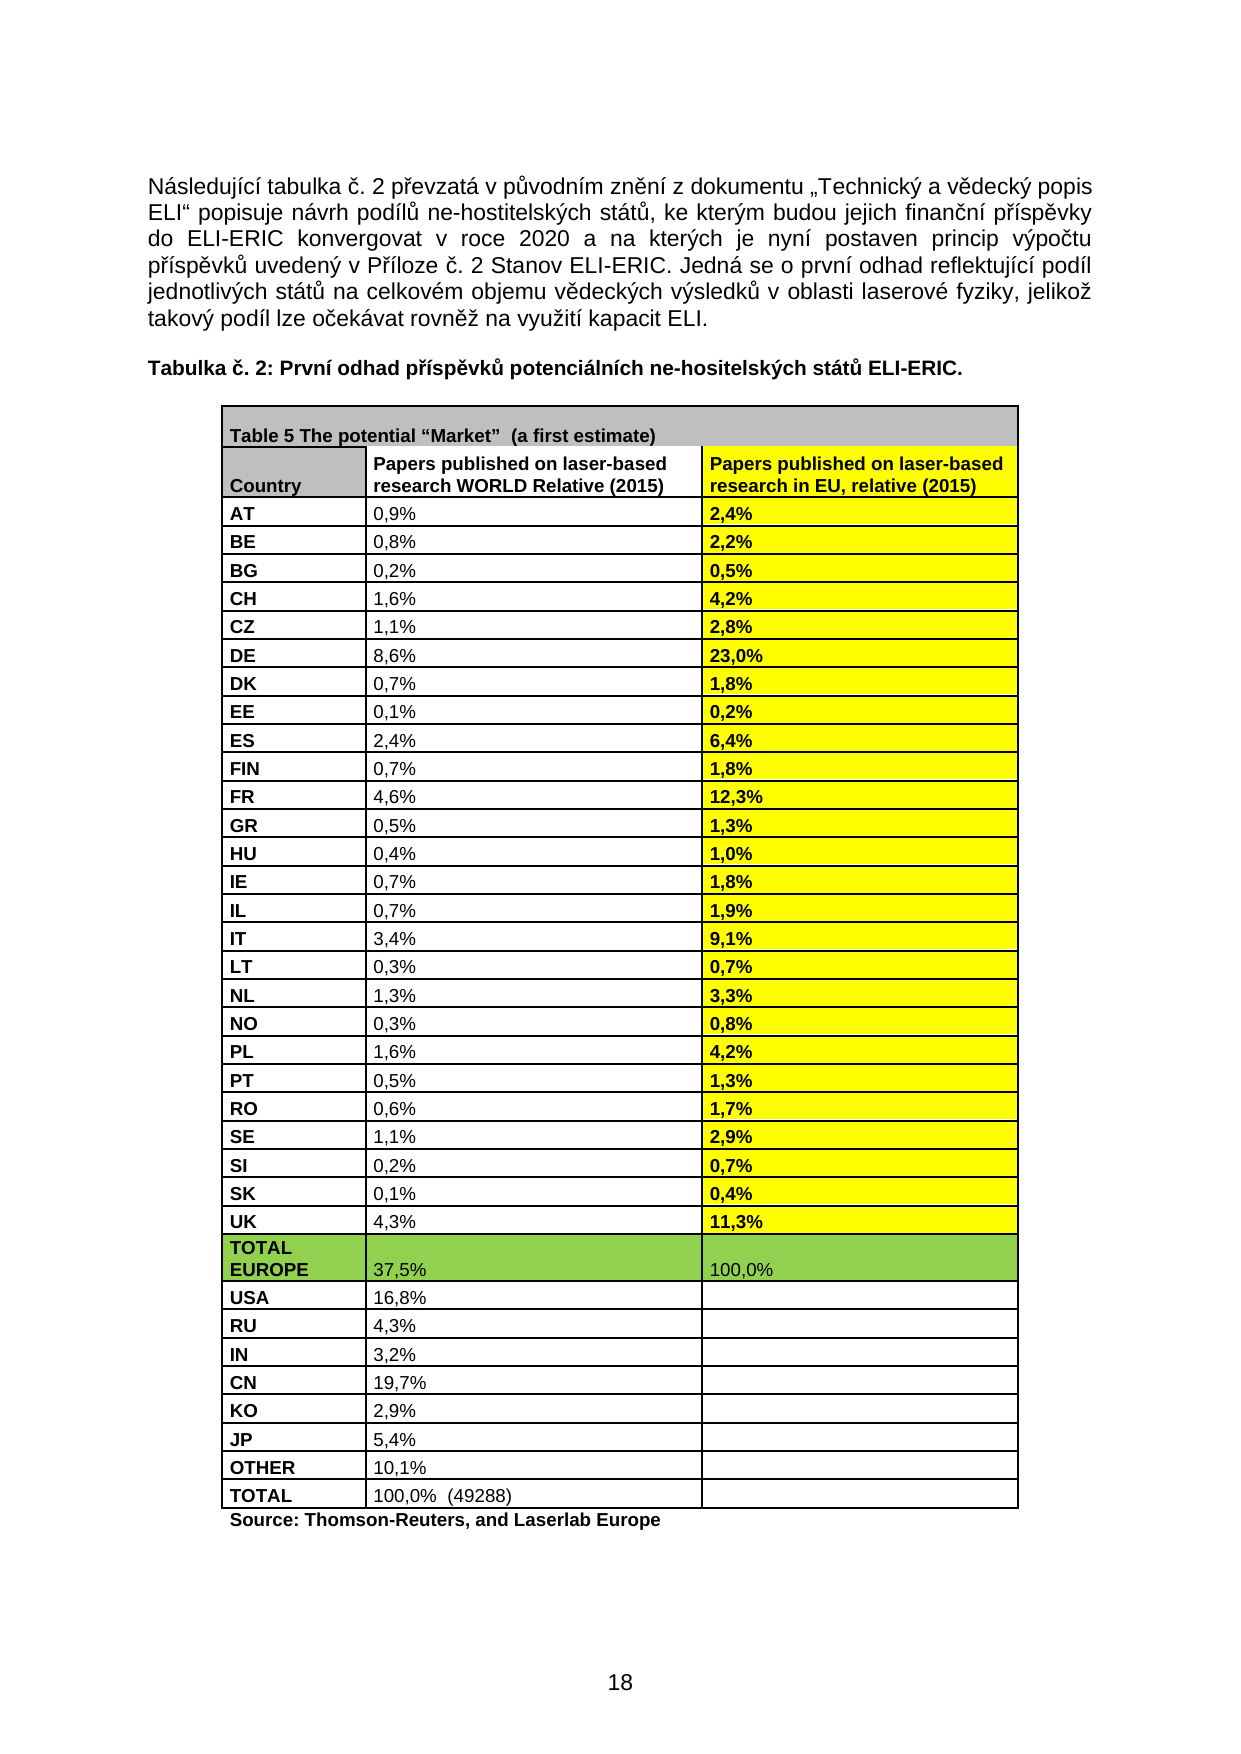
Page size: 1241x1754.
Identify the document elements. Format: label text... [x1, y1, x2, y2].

table_cell 0,6% [367, 1093, 701, 1119]
table_cell 16,8% [367, 1282, 701, 1308]
table_cell 0,4% [367, 838, 701, 864]
table_cell [703, 1395, 1017, 1422]
table_cell 1,8% [703, 867, 1017, 893]
table_cell [703, 1339, 1017, 1365]
table_cell 1,6% [367, 583, 701, 609]
table_cell 2,2% [703, 527, 1017, 553]
table_cell [703, 1480, 1017, 1507]
table_cell 19,7% [367, 1367, 701, 1393]
table_cell 0,1% [367, 1178, 701, 1204]
table_cell 0,7% [703, 1150, 1017, 1176]
table_cell 5,4% [367, 1424, 701, 1450]
table_cell USA [223, 1282, 365, 1308]
table_cell TOTAL EUROPE [223, 1235, 365, 1280]
table_cell Papers published on laser-based research WORLD Relative (2015) [367, 446, 701, 496]
table_cell 0,5% [367, 1065, 701, 1091]
table_cell CN [223, 1367, 365, 1393]
table_cell AT [223, 498, 365, 524]
table_cell UK [223, 1207, 365, 1233]
table_cell IT [223, 923, 365, 949]
table_cell 9,1% [703, 923, 1017, 949]
table_cell 0,2% [367, 1150, 701, 1176]
table_cell 0,7% [703, 952, 1017, 978]
table_cell DE [223, 640, 365, 666]
table_cell DK [223, 668, 365, 694]
table_cell SK [223, 1178, 365, 1204]
table_cell 0,7% [367, 668, 701, 694]
table_cell 2,9% [367, 1395, 701, 1422]
table_cell 10,1% [367, 1452, 701, 1478]
table_header Table 5 The potential “Market” (a first estimate) [223, 407, 1017, 446]
table_cell 0,3% [367, 1008, 701, 1034]
table_cell 3,4% [367, 923, 701, 949]
table_cell EE [223, 697, 365, 723]
table_cell 0,2% [367, 555, 701, 581]
table_cell 3,2% [367, 1339, 701, 1365]
table_cell 8,6% [367, 640, 701, 666]
table_cell PL [223, 1037, 365, 1063]
text Tabulka č. 2: První odhad příspěvků potenciálních ne-hositelských států ELI-ERIC. [148, 356, 1092, 380]
table_cell Source: Thomson-Reuters, and Laserlab Europe [222, 1509, 1018, 1530]
table_cell GR [223, 810, 365, 836]
table_cell 100,0% [703, 1235, 1017, 1280]
table_cell 100,0% (49288) [367, 1480, 701, 1507]
table_cell 1,8% [703, 668, 1017, 694]
table_cell PT [223, 1065, 365, 1091]
table_cell BE [223, 527, 365, 553]
table_cell 1,7% [703, 1093, 1017, 1119]
table_cell SI [223, 1150, 365, 1176]
table_cell Country [223, 448, 365, 496]
table_cell [703, 1310, 1017, 1337]
table_cell OTHER [223, 1452, 365, 1478]
table_cell 0,7% [367, 867, 701, 893]
table_cell 4,2% [703, 583, 1017, 609]
table_cell 0,1% [367, 697, 701, 723]
table_cell [703, 1282, 1017, 1308]
table_cell 2,4% [703, 498, 1017, 524]
table_cell CH [223, 583, 365, 609]
table_cell [703, 1367, 1017, 1393]
table_cell 1,6% [367, 1037, 701, 1063]
table_cell 1,8% [703, 753, 1017, 779]
table_cell 12,3% [703, 782, 1017, 808]
table_cell KO [223, 1395, 365, 1422]
table_cell FIN [223, 753, 365, 779]
table_cell IL [223, 895, 365, 921]
table_cell 1,1% [367, 1122, 701, 1148]
table_cell 1,3% [703, 810, 1017, 836]
table_cell Papers published on laser-based research in EU, relative (2015) [703, 446, 1017, 496]
table_cell 4,2% [703, 1037, 1017, 1063]
table_cell NO [223, 1008, 365, 1034]
table_cell TOTAL [223, 1480, 365, 1507]
table_cell CZ [223, 612, 365, 638]
table_cell 4,3% [367, 1207, 701, 1233]
table_cell 2,8% [703, 612, 1017, 638]
list Následující tabulka č. 2 převzatá v původním znění z dokumentu „Technický a vědecký popis ELI“ popisuje návrh podílů ne-hostitelských států, ke kterým budou jejich finanční příspěvky do ELI-ERIC konvergovat v roce 2020 a na kterých je nyní postaven princip výpočtu příspěvků uvedený v Příloze č. 2 Stanov ELI-ERIC. Jedná se o první odhad reflektující podíl jednotlivých států na celkovém objemu vědeckých výsledků v oblasti laserové fyziky, jelikož takový podíl lze očekávat rovněž na využití kapacit ELI. [148, 173, 1092, 331]
table_cell 0,2% [703, 697, 1017, 723]
table_cell 6,4% [703, 725, 1017, 751]
table_cell 1,3% [367, 980, 701, 1006]
table_cell IN [223, 1339, 365, 1365]
table_cell 0,8% [367, 527, 701, 553]
table_cell [703, 1452, 1017, 1478]
table_cell LT [223, 952, 365, 978]
table_cell 2,4% [367, 725, 701, 751]
table_cell 1,3% [703, 1065, 1017, 1091]
table_cell 0,4% [703, 1178, 1017, 1204]
table_cell 11,3% [703, 1207, 1017, 1233]
table_cell IE [223, 867, 365, 893]
table_cell 37,5% [367, 1235, 701, 1280]
table_cell 0,5% [703, 555, 1017, 581]
table_cell BG [223, 555, 365, 581]
table_cell 4,3% [367, 1310, 701, 1337]
table_cell RU [223, 1310, 365, 1337]
table_cell RO [223, 1093, 365, 1119]
table_cell FR [223, 782, 365, 808]
table_cell ES [223, 725, 365, 751]
table_cell 1,9% [703, 895, 1017, 921]
table_cell 0,5% [367, 810, 701, 836]
table_cell 1,0% [703, 838, 1017, 864]
table_cell SE [223, 1122, 365, 1148]
table_cell 2,9% [703, 1122, 1017, 1148]
table_cell 0,7% [367, 753, 701, 779]
table_cell NL [223, 980, 365, 1006]
table_cell 0,3% [367, 952, 701, 978]
table_cell 23,0% [703, 640, 1017, 666]
table_cell 1,1% [367, 612, 701, 638]
table_cell 0,7% [367, 895, 701, 921]
table_cell [703, 1424, 1017, 1450]
table_cell JP [223, 1424, 365, 1450]
table_cell 0,9% [367, 498, 701, 524]
table_cell 4,6% [367, 782, 701, 808]
table_cell 0,8% [703, 1008, 1017, 1034]
table_cell HU [223, 838, 365, 864]
table_cell 3,3% [703, 980, 1017, 1006]
